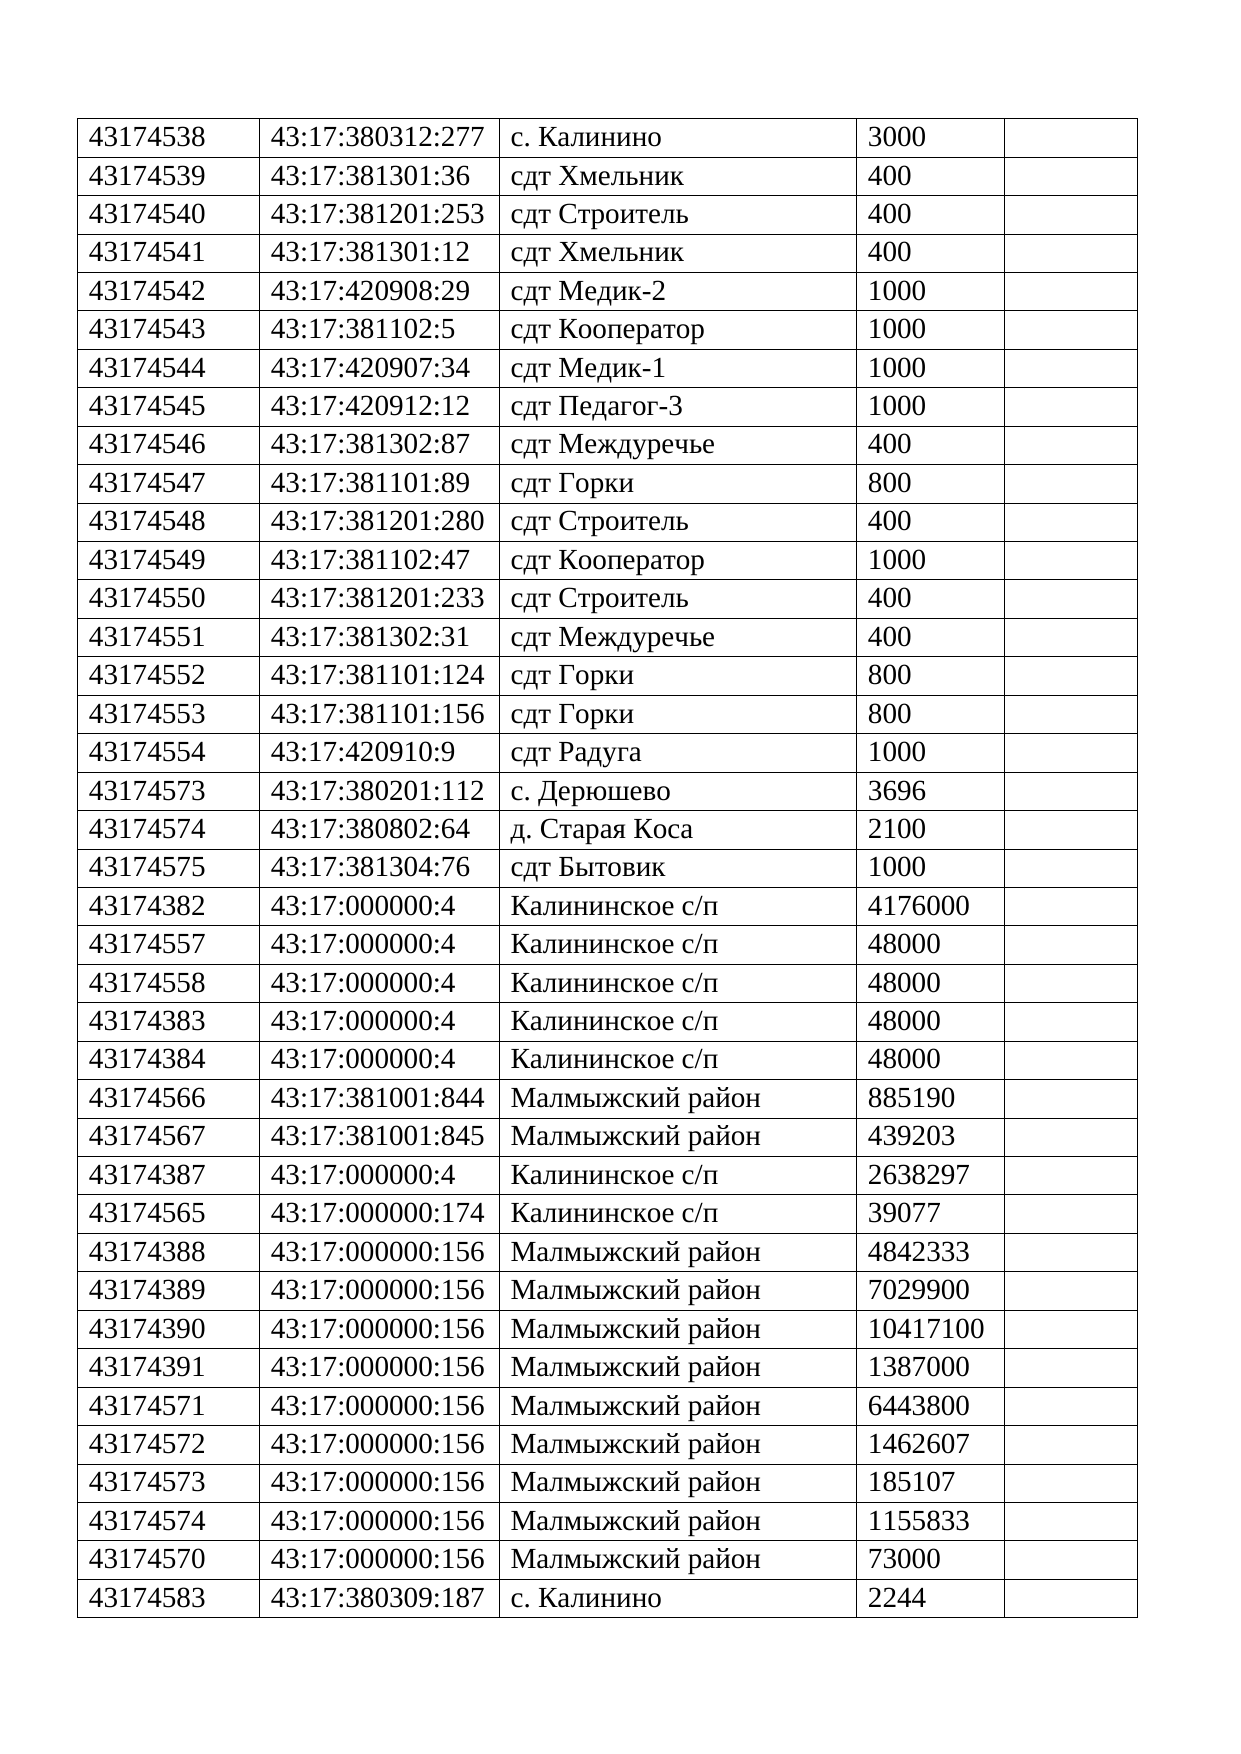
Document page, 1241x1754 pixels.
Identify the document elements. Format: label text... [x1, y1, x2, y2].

table_cell 43:17:000000:156 [260, 1272, 499, 1310]
table_cell 43174389 [78, 1272, 259, 1310]
table_cell 43174573 [78, 773, 259, 810]
table_cell [1005, 1003, 1137, 1041]
table_cell сдт Строитель [500, 580, 856, 618]
table_cell 43:17:000000:156 [260, 1234, 499, 1271]
table_cell 1000 [857, 311, 1004, 349]
table_cell 7029900 [857, 1272, 1004, 1310]
table_cell 43174558 [78, 965, 259, 1002]
table_cell [1005, 1311, 1137, 1348]
table_cell [1005, 273, 1137, 310]
table_cell сдт Строитель [500, 504, 856, 541]
table_cell 439203 [857, 1119, 1004, 1156]
table_cell Малмыжский район [500, 1311, 856, 1348]
table_cell [1005, 1042, 1137, 1079]
table_cell сдт Радуга [500, 734, 856, 772]
table_cell 43174390 [78, 1311, 259, 1348]
table_cell 43174557 [78, 926, 259, 964]
table_cell 39077 [857, 1195, 1004, 1233]
table_cell 48000 [857, 965, 1004, 1002]
table_cell сдт Хмельник [500, 158, 856, 195]
table_cell [1005, 1234, 1137, 1271]
table_cell [1005, 504, 1137, 541]
table_cell сдт Педагог-3 [500, 388, 856, 426]
table_cell 48000 [857, 1042, 1004, 1079]
table_cell д. Старая Коса [500, 811, 856, 848]
table_cell [1005, 926, 1137, 964]
table_cell 43174552 [78, 657, 259, 695]
table_cell [1005, 119, 1137, 157]
table_cell 43:17:381201:280 [260, 504, 499, 541]
table_cell [1005, 850, 1137, 887]
table_cell 43174567 [78, 1119, 259, 1156]
table_cell сдт Строитель [500, 196, 856, 233]
table_cell Калининское с/п [500, 1157, 856, 1194]
table_cell [1005, 311, 1137, 349]
table_cell [1005, 619, 1137, 656]
table_cell 43174546 [78, 427, 259, 464]
table_cell Малмыжский район [500, 1080, 856, 1117]
table_cell 1155833 [857, 1503, 1004, 1540]
table_cell Малмыжский район [500, 1272, 856, 1310]
table_cell 73000 [857, 1541, 1004, 1579]
table_cell 800 [857, 696, 1004, 733]
table_cell 400 [857, 158, 1004, 195]
table_cell 43:17:381102:5 [260, 311, 499, 349]
table_cell 43174565 [78, 1195, 259, 1233]
table_cell [1005, 388, 1137, 426]
table_cell 43174545 [78, 388, 259, 426]
table_cell 10417100 [857, 1311, 1004, 1348]
table_cell 2100 [857, 811, 1004, 848]
table_cell 1387000 [857, 1349, 1004, 1387]
table_cell [1005, 580, 1137, 618]
table_cell 43:17:380309:187 [260, 1580, 499, 1617]
table_cell 43174387 [78, 1157, 259, 1194]
table_cell сдт Горки [500, 696, 856, 733]
table_cell [1005, 1157, 1137, 1194]
table_cell [1005, 1272, 1137, 1310]
table_cell [1005, 1465, 1137, 1502]
table_cell сдт Междуречье [500, 619, 856, 656]
table_cell 3000 [857, 119, 1004, 157]
table_cell сдт Кооператор [500, 542, 856, 579]
table_cell Калининское с/п [500, 888, 856, 925]
table_cell 43174550 [78, 580, 259, 618]
table_cell 1000 [857, 273, 1004, 310]
table_cell сдт Бытовик [500, 850, 856, 887]
table_cell 43174573 [78, 1465, 259, 1502]
table_cell 43:17:000000:156 [260, 1388, 499, 1425]
table_cell 43:17:420907:34 [260, 350, 499, 387]
table_cell 43174543 [78, 311, 259, 349]
table_cell 43174538 [78, 119, 259, 157]
table_cell 43174539 [78, 158, 259, 195]
table_cell [1005, 1195, 1137, 1233]
table_cell 400 [857, 504, 1004, 541]
table_cell Калининское с/п [500, 1003, 856, 1041]
table_cell [1005, 696, 1137, 733]
table_cell 43174571 [78, 1388, 259, 1425]
table_cell [1005, 196, 1137, 233]
table_cell 43174574 [78, 1503, 259, 1540]
table_cell 43:17:380312:277 [260, 119, 499, 157]
table_cell Калининское с/п [500, 1195, 856, 1233]
table_cell 43:17:381302:31 [260, 619, 499, 656]
table_cell 43174549 [78, 542, 259, 579]
table_cell [1005, 158, 1137, 195]
table_cell 43:17:420912:12 [260, 388, 499, 426]
table_cell [1005, 1503, 1137, 1540]
table_cell 43174551 [78, 619, 259, 656]
table_cell 43:17:381101:156 [260, 696, 499, 733]
table_cell 43174544 [78, 350, 259, 387]
table_cell 43:17:381001:844 [260, 1080, 499, 1117]
table_cell 43174575 [78, 850, 259, 887]
table_cell 43174391 [78, 1349, 259, 1387]
table_cell Калининское с/п [500, 965, 856, 1002]
table_cell 43:17:000000:156 [260, 1503, 499, 1540]
table_cell Малмыжский район [500, 1465, 856, 1502]
table_cell 43174541 [78, 235, 259, 272]
table_cell сдт Хмельник [500, 235, 856, 272]
table_cell [1005, 427, 1137, 464]
table_cell 800 [857, 657, 1004, 695]
table_cell 43:17:000000:156 [260, 1349, 499, 1387]
table_cell 4176000 [857, 888, 1004, 925]
table_cell 43:17:000000:4 [260, 965, 499, 1002]
table_cell Калининское с/п [500, 1042, 856, 1079]
table_cell [1005, 1388, 1137, 1425]
table_cell 43:17:000000:4 [260, 926, 499, 964]
table_cell 43174540 [78, 196, 259, 233]
table_cell [1005, 542, 1137, 579]
table_cell Малмыжский район [500, 1234, 856, 1271]
table_cell 43:17:000000:156 [260, 1426, 499, 1463]
table_cell [1005, 235, 1137, 272]
table_cell 43:17:000000:4 [260, 1157, 499, 1194]
table_cell 43:17:381304:76 [260, 850, 499, 887]
table_cell 43:17:000000:4 [260, 1042, 499, 1079]
table_cell 43174542 [78, 273, 259, 310]
table_cell 1000 [857, 734, 1004, 772]
table_cell 400 [857, 235, 1004, 272]
table_cell сдт Кооператор [500, 311, 856, 349]
table_cell с. Дерюшево [500, 773, 856, 810]
table_cell 43:17:381201:233 [260, 580, 499, 618]
table_cell Малмыжский район [500, 1426, 856, 1463]
table_cell [1005, 350, 1137, 387]
table_cell 400 [857, 619, 1004, 656]
table_cell 43174570 [78, 1541, 259, 1579]
table_cell [1005, 465, 1137, 502]
table_cell [1005, 1119, 1137, 1156]
table_cell 43:17:381302:87 [260, 427, 499, 464]
table_cell [1005, 1426, 1137, 1463]
table_cell 1462607 [857, 1426, 1004, 1463]
table_cell 43174548 [78, 504, 259, 541]
table_cell сдт Медик-1 [500, 350, 856, 387]
table_cell 43:17:381301:12 [260, 235, 499, 272]
table_cell [1005, 773, 1137, 810]
table_cell [1005, 1349, 1137, 1387]
table_cell 43:17:381102:47 [260, 542, 499, 579]
table_cell с. Калинино [500, 119, 856, 157]
table_cell с. Калинино [500, 1580, 856, 1617]
table_cell 43:17:000000:156 [260, 1311, 499, 1348]
table_cell 43174574 [78, 811, 259, 848]
table_cell 43174583 [78, 1580, 259, 1617]
table_cell 2638297 [857, 1157, 1004, 1194]
table_cell 43:17:381101:124 [260, 657, 499, 695]
table_cell сдт Горки [500, 465, 856, 502]
table_cell сдт Медик-2 [500, 273, 856, 310]
table_cell 48000 [857, 1003, 1004, 1041]
table_cell сдт Горки [500, 657, 856, 695]
table_cell [1005, 734, 1137, 772]
table_cell 43174388 [78, 1234, 259, 1271]
table_cell 43174553 [78, 696, 259, 733]
table_cell 185107 [857, 1465, 1004, 1502]
table_cell 43:17:380201:112 [260, 773, 499, 810]
table_cell 800 [857, 465, 1004, 502]
table_cell [1005, 1541, 1137, 1579]
table_cell 43:17:000000:4 [260, 888, 499, 925]
table_cell 43:17:381001:845 [260, 1119, 499, 1156]
table_cell Малмыжский район [500, 1503, 856, 1540]
table_cell 1000 [857, 350, 1004, 387]
table_cell 4842333 [857, 1234, 1004, 1271]
table_cell 43:17:000000:156 [260, 1541, 499, 1579]
table_cell 43:17:000000:174 [260, 1195, 499, 1233]
table_cell сдт Междуречье [500, 427, 856, 464]
table_cell 6443800 [857, 1388, 1004, 1425]
table_cell 43174382 [78, 888, 259, 925]
table_cell [1005, 811, 1137, 848]
table_cell 400 [857, 580, 1004, 618]
table_cell [1005, 1080, 1137, 1117]
table_cell 43:17:420910:9 [260, 734, 499, 772]
table_cell Малмыжский район [500, 1388, 856, 1425]
table_cell [1005, 657, 1137, 695]
table_cell 1000 [857, 388, 1004, 426]
table_cell 48000 [857, 926, 1004, 964]
table_cell 400 [857, 196, 1004, 233]
table_cell 43:17:000000:4 [260, 1003, 499, 1041]
table_cell 43174383 [78, 1003, 259, 1041]
table_cell 43:17:381301:36 [260, 158, 499, 195]
table_cell 2244 [857, 1580, 1004, 1617]
table_cell 43:17:000000:156 [260, 1465, 499, 1502]
table_cell 43:17:420908:29 [260, 273, 499, 310]
table_cell [1005, 1580, 1137, 1617]
table_cell 43:17:381101:89 [260, 465, 499, 502]
table_cell 43174566 [78, 1080, 259, 1117]
table_cell 43:17:380802:64 [260, 811, 499, 848]
table_cell [1005, 965, 1137, 1002]
table_cell 43:17:381201:253 [260, 196, 499, 233]
table_cell 1000 [857, 542, 1004, 579]
table_cell 43174384 [78, 1042, 259, 1079]
table_cell 400 [857, 427, 1004, 464]
table_cell Малмыжский район [500, 1349, 856, 1387]
table_cell 885190 [857, 1080, 1004, 1117]
table_cell 1000 [857, 850, 1004, 887]
table_cell 43174554 [78, 734, 259, 772]
table_cell 3696 [857, 773, 1004, 810]
table_cell [1005, 888, 1137, 925]
table_cell Малмыжский район [500, 1119, 856, 1156]
table_cell Малмыжский район [500, 1541, 856, 1579]
table_cell 43174572 [78, 1426, 259, 1463]
table_cell 43174547 [78, 465, 259, 502]
table_cell Калининское с/п [500, 926, 856, 964]
